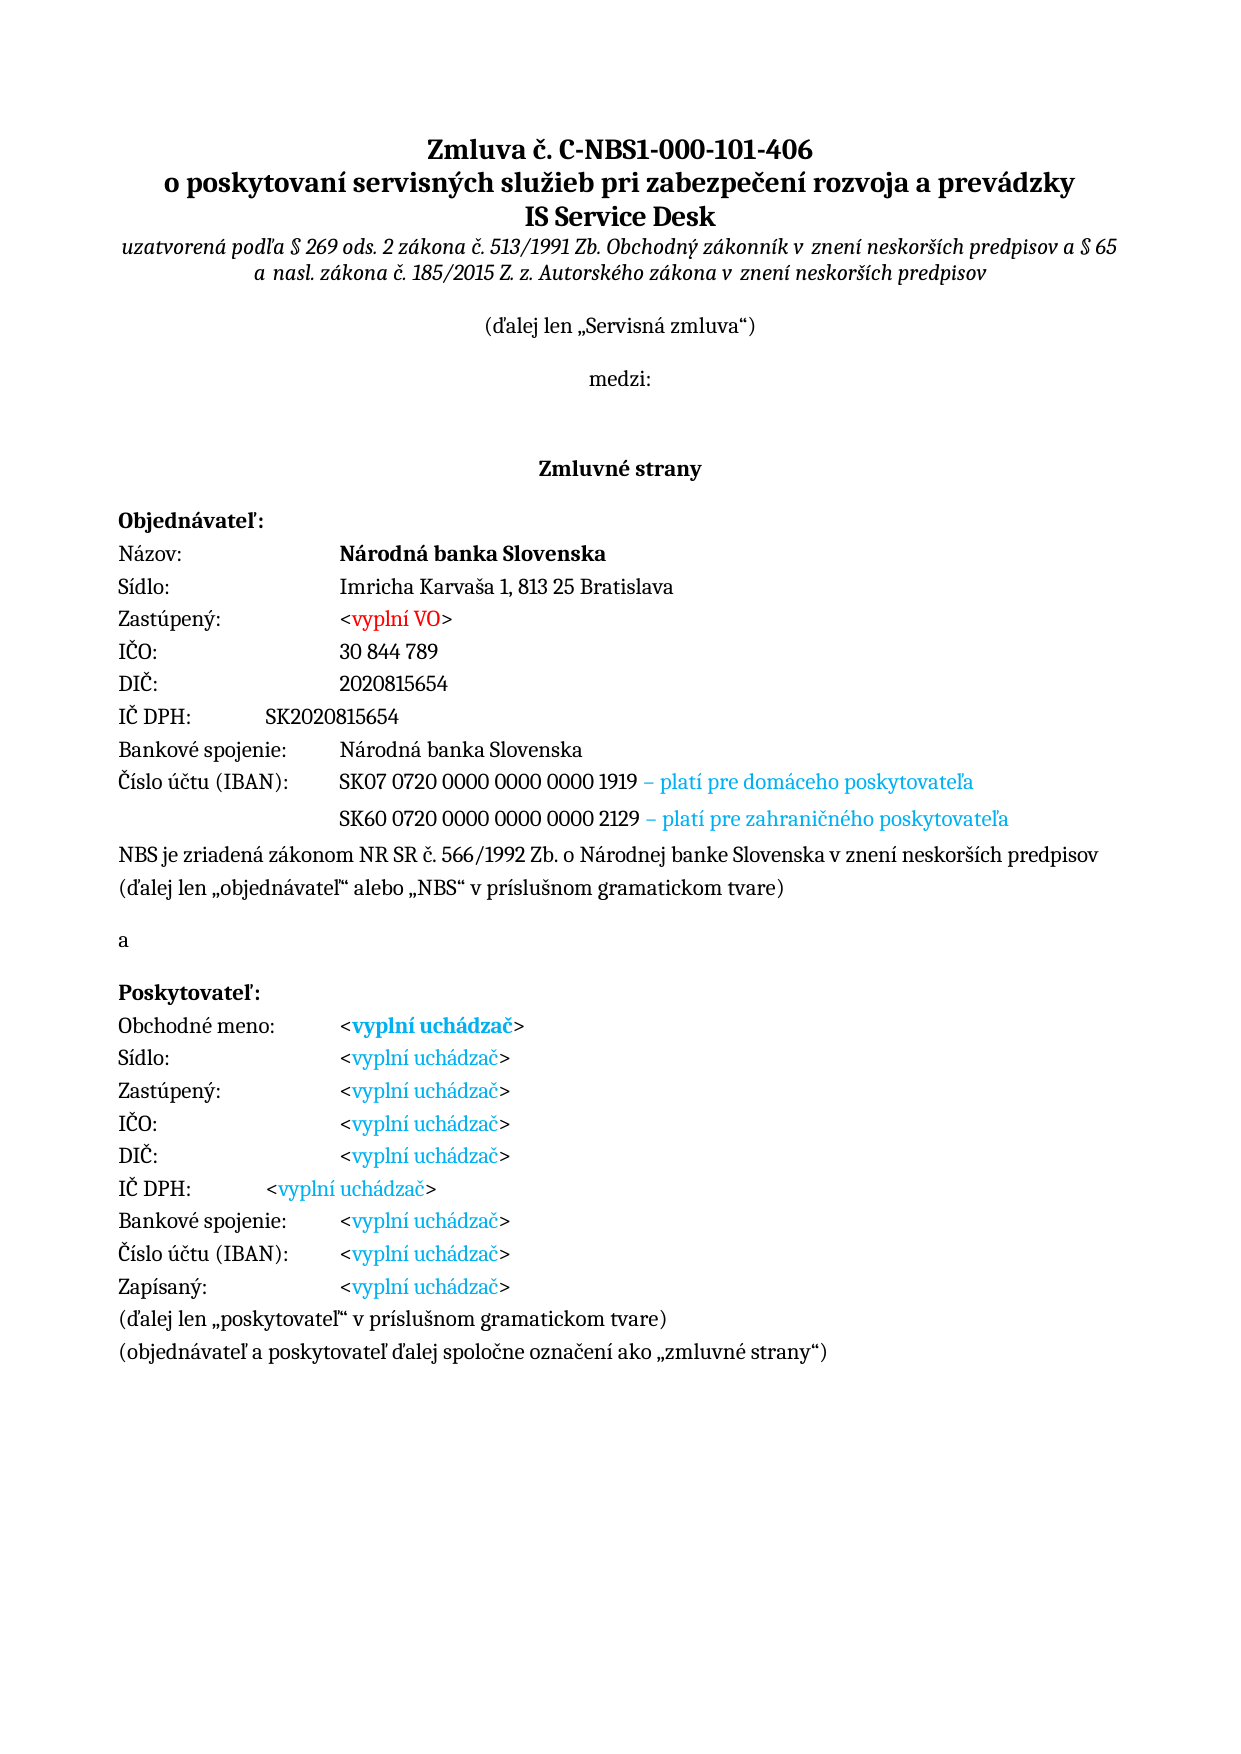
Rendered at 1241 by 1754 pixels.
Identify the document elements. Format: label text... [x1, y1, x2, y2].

text Obchodné meno: <vyplní uchádzač> [118, 1013, 1122, 1039]
text Názov: Národná banka Slovenska [118, 541, 1122, 567]
text IS Service Desk [118, 200, 1122, 233]
text Objednávateľ: [118, 508, 1122, 534]
text Poskytovateľ: [118, 980, 1122, 1006]
text Číslo účtu (IBAN): <vyplní uchádzač> [118, 1241, 1122, 1267]
text Bankové spojenie: <vyplní uchádzač> [118, 1208, 1122, 1234]
text Sídlo: Imricha Karvaša 1, 813 25 Bratislava [118, 573, 1122, 600]
text a [118, 927, 1122, 954]
text Zastúpený: <vyplní uchádzač> [118, 1078, 1122, 1104]
text Zastúpený: <vyplní VO> [118, 606, 1122, 632]
subtitle Zmluvné strany [118, 456, 1122, 482]
text uzatvorená podľa § 269 ods. 2 zákona č. 513/1991 Zb. Obchodný zákonník v znení neskorších predpisov a § 65 a nasl. zákona č. 185/2015 Z. z. Autorského zákona v znení neskorších predpisov [118, 233, 1122, 286]
text Číslo účtu (IBAN): SK07 0720 0000 0000 0000 1919 – platí pre domáceho poskytovateľa [118, 769, 1122, 795]
text SK60 0720 0000 0000 0000 2129 – platí pre zahraničného poskytovateľa [266, 806, 1122, 832]
text Zmluva č. C-NBS1-000-101-406 [118, 133, 1122, 166]
text DIČ: 2020815654 [118, 671, 1122, 698]
text medzi: [118, 365, 1122, 392]
text IČ DPH: <vyplní uchádzač> [118, 1176, 1122, 1202]
text IČO: <vyplní uchádzač> [118, 1110, 1122, 1137]
text (ďalej len „poskytovateľ“ v príslušnom gramatickom tvare) [118, 1306, 1122, 1332]
text (ďalej len „objednávateľ“ alebo „NBS“ v príslušnom gramatickom tvare) [118, 874, 1122, 901]
text Sídlo: <vyplní uchádzač> [118, 1045, 1122, 1072]
text (ďalej len „Servisná zmluva“) [118, 313, 1122, 339]
text IČ DPH: SK2020815654 [118, 704, 1122, 730]
text Bankové spojenie: Národná banka Slovenska [118, 736, 1122, 763]
text NBS je zriadená zákonom NR SR č. 566/1992 Zb. o Národnej banke Slovenska v znení neskorších predpisov [118, 842, 1124, 868]
text Zapísaný: <vyplní uchádzač> [118, 1273, 1122, 1300]
text (objednávateľ a poskytovateľ ďalej spoločne označení ako „zmluvné strany“) [118, 1339, 1122, 1365]
text DIČ: <vyplní uchádzač> [118, 1143, 1122, 1169]
text o poskytovaní servisných služieb pri zabezpečení rozvoja a prevádzky [118, 166, 1122, 200]
text IČO: 30 844 789 [118, 639, 1122, 665]
